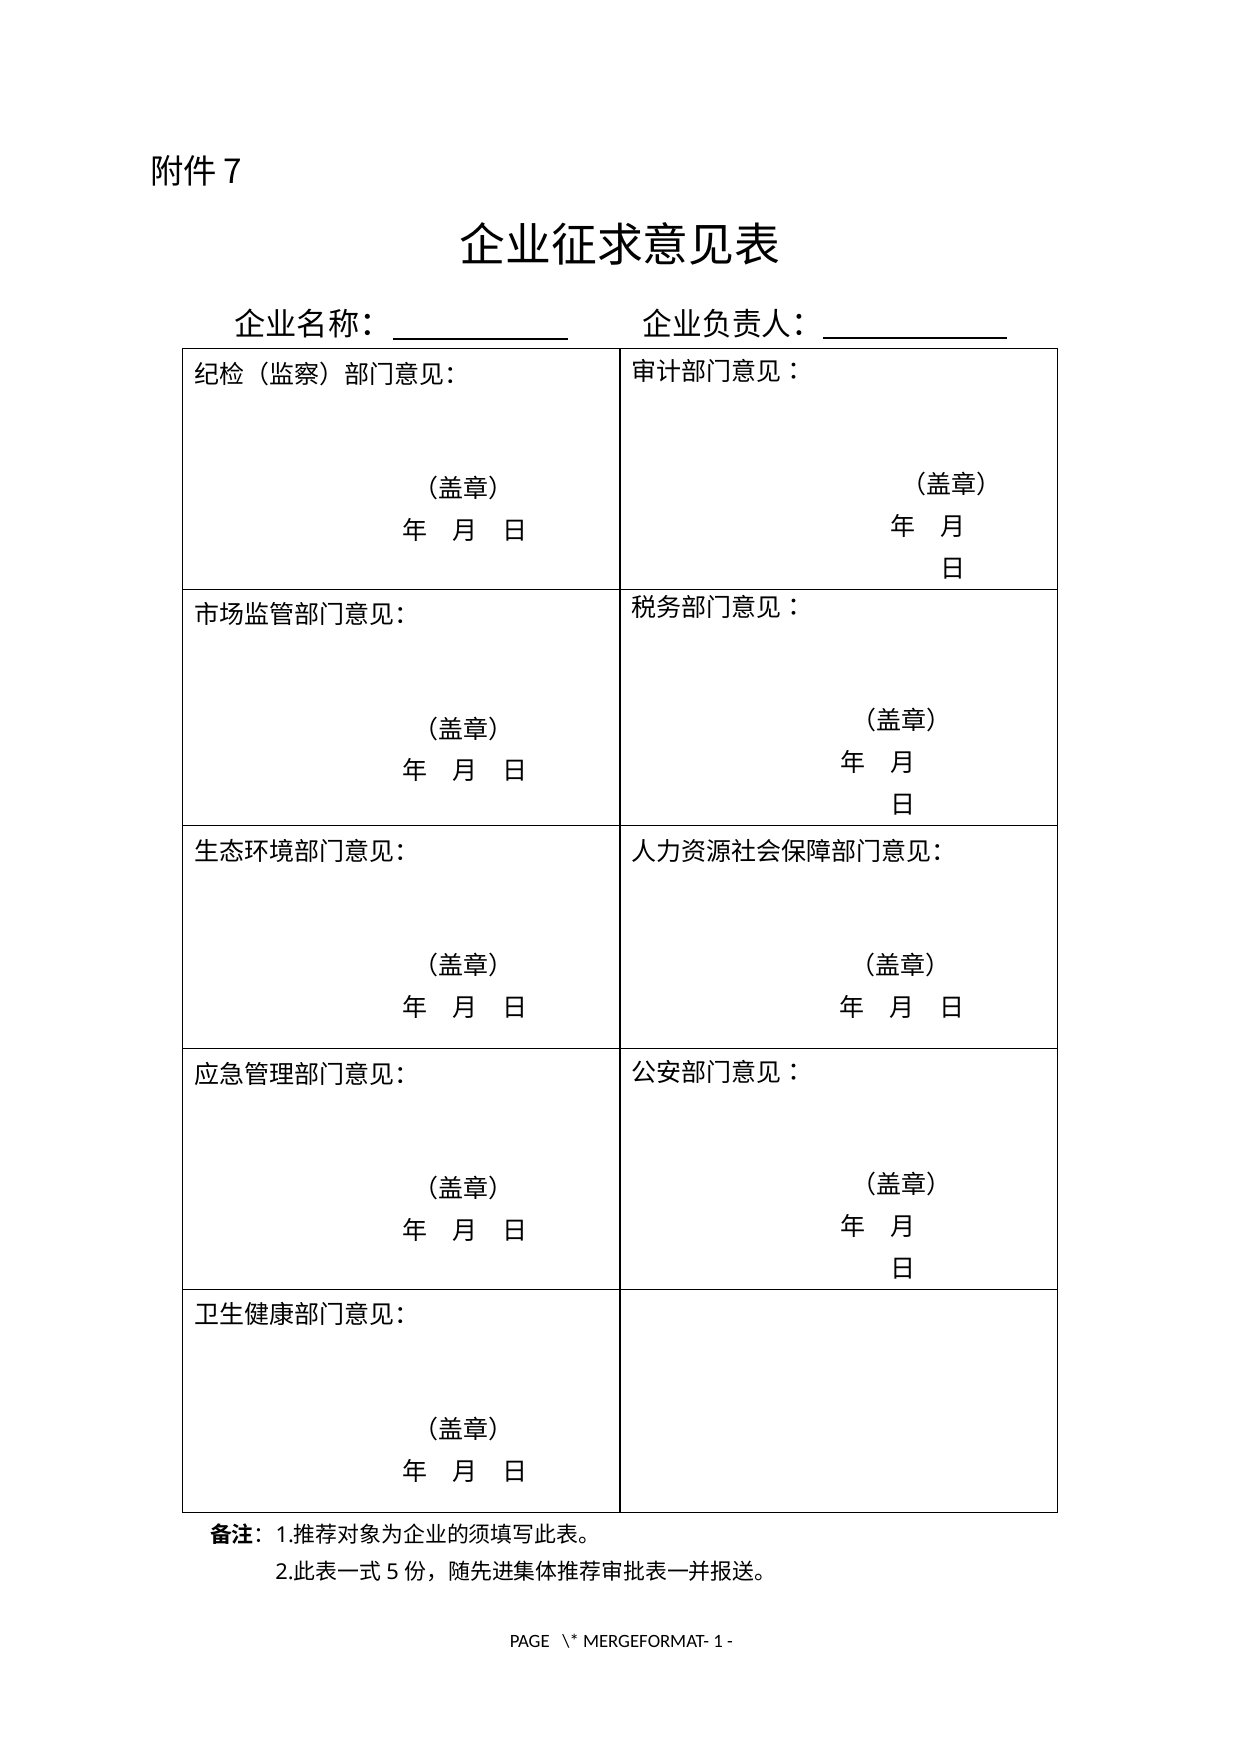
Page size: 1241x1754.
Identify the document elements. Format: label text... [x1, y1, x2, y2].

text 2.此表一式 5 份，随先进集体推荐审批表一并报送。 [275, 1550, 1092, 1586]
table_header 纪检（监察）部门意见： （盖章） 年 月 日 [183, 349, 619, 588]
text 企业名称： 企业负责人： [234, 296, 1092, 344]
text 附件7 [150, 137, 294, 195]
table_cell 卫生健康部门意见： （盖章） 年 月 日 [183, 1290, 619, 1512]
table_header 审计部门意见： [621, 349, 823, 588]
table_cell 税务部门意见： [621, 590, 823, 825]
subtitle 企业征求意见表 [459, 208, 1092, 274]
table_cell [621, 1290, 1057, 1512]
table_cell 公安部门意见： [621, 1049, 823, 1288]
table_cell 应急管理部门意见： （盖章） 年 月 日 [183, 1049, 619, 1288]
table_cell （盖章） 年 月 日 [823, 590, 1057, 825]
table_cell 市场监管部门意见： （盖章） 年 月 日 [183, 590, 619, 825]
table_header （盖章） 年 月 日 [823, 349, 1057, 588]
table_cell （盖章） 年 月 日 [823, 1049, 1057, 1288]
text 备注：1.推荐对象为企业的须填写此表。 [210, 1513, 1092, 1550]
table_cell 人力资源社会保障部门意见： （盖章） 年 月 日 [621, 826, 1057, 1048]
table_cell 生态环境部门意见： （盖章） 年 月 日 [183, 826, 619, 1048]
